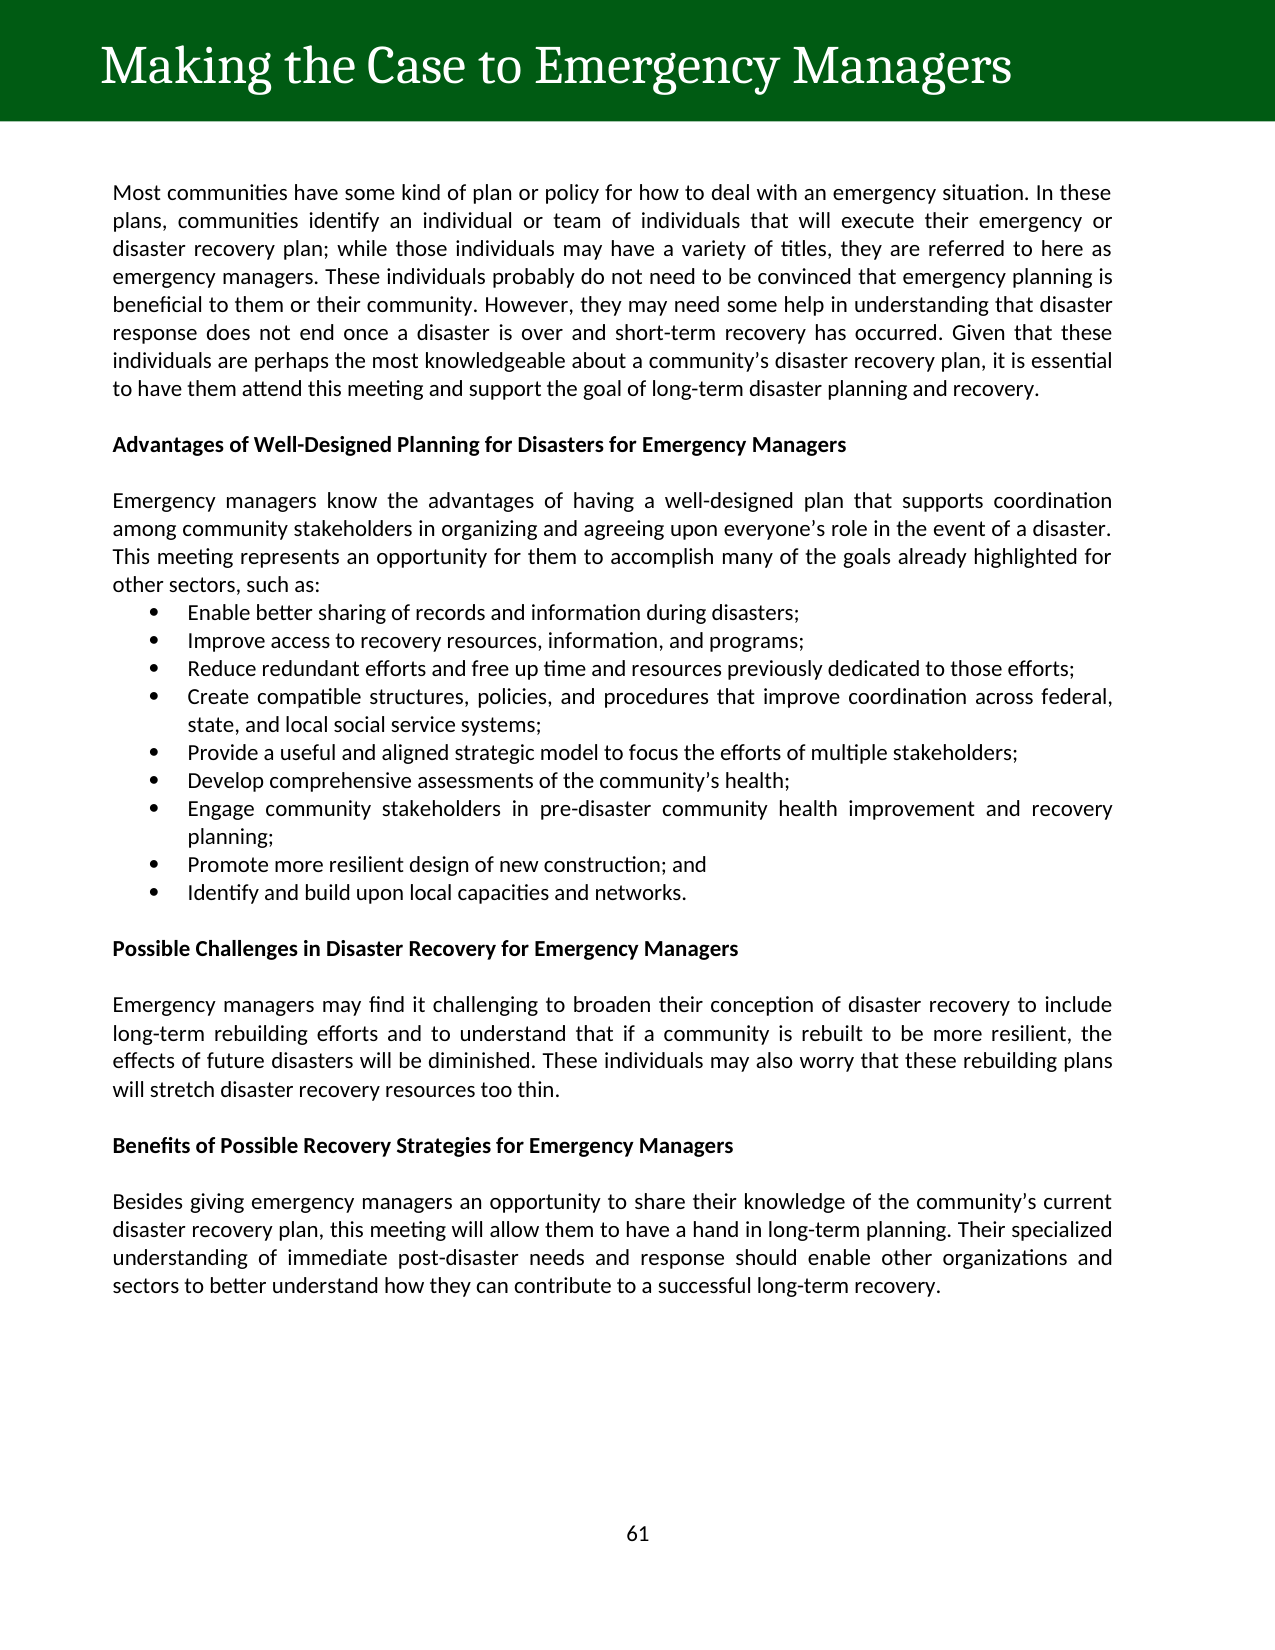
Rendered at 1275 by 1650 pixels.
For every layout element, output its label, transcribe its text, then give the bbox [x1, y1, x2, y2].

list Engage community stakeholders in pre-disaster community health improvement and recovery planning; [150, 794, 1114, 851]
list Create compatible structures, policies, and procedures that improve coordination across federal, state, and local social service systems; [150, 682, 1114, 738]
text Most communities have some kind of plan or policy for how to deal with an emergency situation. In these plans, communities identify an individual or team of individuals that will execute their emergency or disaster recovery plan; while those individuals may have a variety of titles, they are referred to here as emergency managers. These individuals probably do not need to be convinced that emergency planning is beneficial to them or their community. However, they may need some help in understanding that disaster response does not end once a disaster is over and short-term recovery has occurred. Given that these individuals are perhaps the most knowledgeable about a community’s disaster recovery plan, it is essential to have them attend this meeting and support the goal of long-term disaster planning and recovery. [112, 178, 1114, 402]
list Identify and build upon local capacities and networks. [150, 878, 1114, 907]
list Provide a useful and aligned strategic model to focus the efforts of multiple stakeholders; [150, 738, 1114, 766]
list Promote more resilient design of new construction; and [150, 851, 1114, 878]
text Emergency managers know the advantages of having a well-designed plan that supports coordination among community stakeholders in organizing and agreeing upon everyone’s role in the event of a disaster. This meeting represents an opportunity for them to accomplish many of the goals already highlighted for other sectors, such as: [112, 486, 1114, 598]
text Advantages of Well-Designed Planning for Disasters for Emergency Managers [112, 430, 1114, 458]
list Enable better sharing of records and information during disasters; [150, 598, 1114, 626]
list Develop comprehensive assessments of the community’s health; [150, 766, 1114, 794]
text Benefits of Possible Recovery Strategies for Emergency Managers [112, 1131, 1114, 1159]
list Improve access to recovery resources, information, and programs; [150, 626, 1114, 654]
list Reduce redundant efforts and free up time and resources previously dedicated to those efforts; [150, 654, 1114, 682]
text Possible Challenges in Disaster Recovery for Emergency Managers [112, 934, 1114, 963]
text Besides giving emergency managers an opportunity to share their knowledge of the community’s current disaster recovery plan, this meeting will allow them to have a hand in long-term planning. Their specialized understanding of immediate post-disaster needs and response should enable other organizations and sectors to better understand how they can contribute to a successful long-term recovery. [112, 1187, 1114, 1299]
text Emergency managers may find it challenging to broaden their conception of disaster recovery to include long-term rebuilding efforts and to understand that if a community is rebuilt to be more resilient, the effects of future disasters will be diminished. These individuals may also worry that these rebuilding plans will stretch disaster recovery resources too thin. [112, 991, 1114, 1103]
